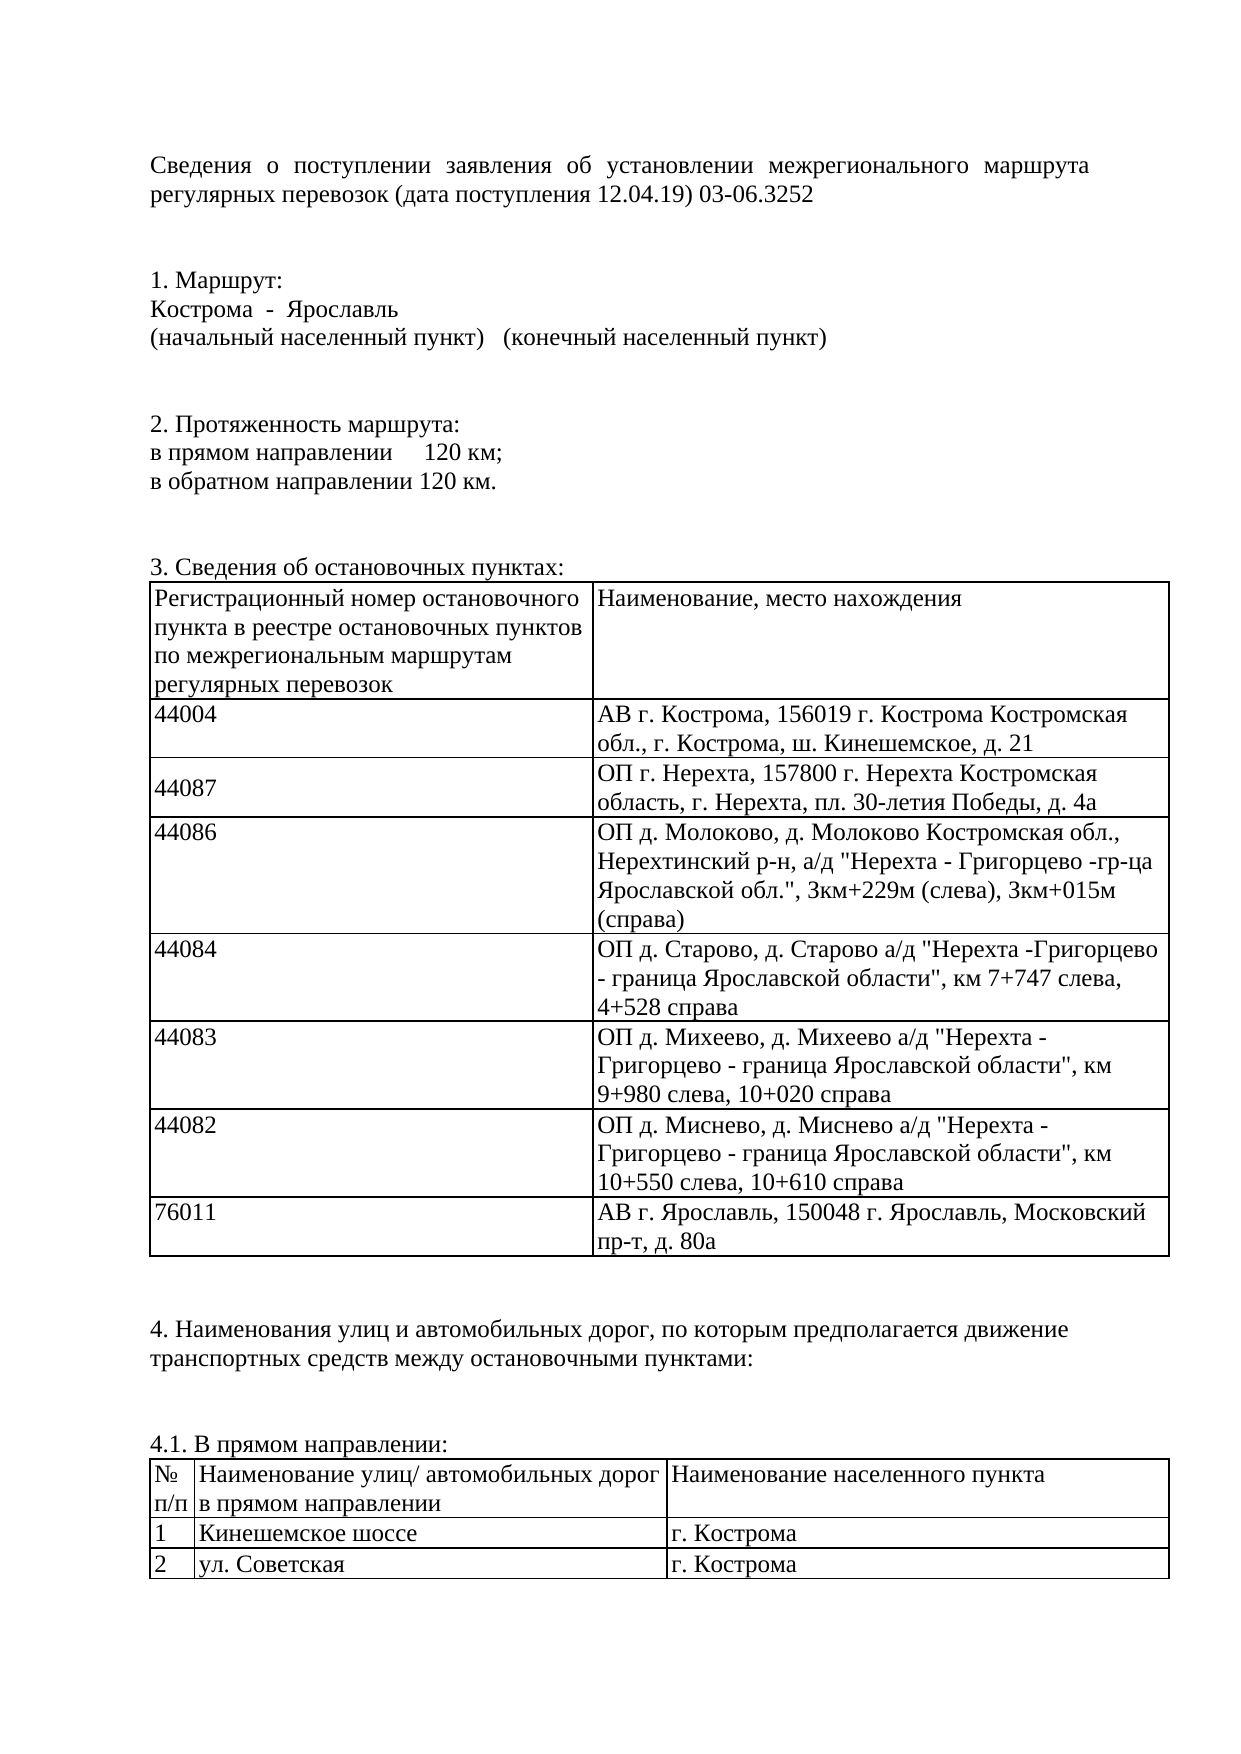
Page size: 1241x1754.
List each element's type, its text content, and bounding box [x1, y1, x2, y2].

table_cell ОП д. Молоково, д. Молоково Костромская обл., Нерехтинский р-н, а/д "Нерехта - Григорцево -гр-ца Ярославской обл.", Зкм+229м (слева), Зкм+015м (справа) [594, 818, 1168, 932]
table_cell АВ г. Кострома, 156019 г. Кострома Костромская обл., г. Кострома, ш. Кинешемское, д. 21 [594, 700, 1168, 757]
table_header № п/п [151, 1460, 194, 1517]
text 4.1. В прямом направлении: [150, 1429, 1090, 1458]
table_cell 44086 [151, 818, 592, 932]
text 3. Сведения об остановочных пунктах: [150, 552, 1090, 581]
text Кострома - Ярославль [150, 294, 1090, 322]
table_cell ОП д. Михеево, д. Михеево а/д "Нерехта -Григорцево - граница Ярославской области", км 9+980 слева, 10+020 справа [594, 1022, 1168, 1108]
table_cell 44083 [151, 1022, 592, 1108]
table_cell ОП г. Нерехта, 157800 г. Нерехта Костромская область, г. Нерехта, пл. 30-летия Победы, д. 4а [594, 758, 1168, 816]
table_cell г. Кострома [668, 1518, 1168, 1547]
table_cell 44087 [151, 758, 592, 816]
table_cell 44084 [151, 934, 592, 1020]
table_cell ОП д. Миснево, д. Миснево а/д "Нерехта -Григорцево - граница Ярославской области", км 10+550 слева, 10+610 справа [594, 1110, 1168, 1196]
table_header Регистрационный номер остановочного пункта в реестре остановочных пунктов по межрегиональным маршрутам регулярных перевозок [151, 583, 592, 698]
text в обратном направлении 120 км. [150, 466, 1090, 495]
text Сведения о поступлении заявления об установлении межрегионального маршрута регулярных перевозок (дата поступления 12.04.19) 03-06.3252 [150, 150, 1090, 207]
table_cell 76011 [151, 1198, 592, 1255]
table_cell 44082 [151, 1110, 592, 1196]
table_cell г. Кострома [668, 1549, 1168, 1577]
table_cell 2 [151, 1549, 194, 1577]
table_header Наименование улиц/ автомобильных дорог в прямом направлении [195, 1460, 666, 1517]
text 4. Наименования улиц и автомобильных дорог, по которым предполагается движение транспортных средств между остановочными пунктами: [150, 1314, 1090, 1372]
table_cell 44004 [151, 700, 592, 757]
table_cell Кинешемское шоссе [195, 1518, 666, 1547]
table_cell ул. Советская [195, 1549, 666, 1577]
text в прямом направлении 120 км; [150, 437, 1090, 466]
text (начальный населенный пункт) (конечный населенный пункт) [150, 322, 1090, 351]
table_cell АВ г. Ярославль, 150048 г. Ярославль, Московский пр-т, д. 80а [594, 1198, 1168, 1255]
table_cell 1 [151, 1518, 194, 1547]
text 1. Маршрут: [150, 265, 1090, 294]
table_header Наименование населенного пункта [668, 1460, 1168, 1517]
table_cell ОП д. Старово, д. Старово а/д "Нерехта -Григорцево - граница Ярославской области", км 7+747 слева, 4+528 справа [594, 934, 1168, 1020]
text 2. Протяженность маршрута: [150, 409, 1090, 437]
table_header Наименование, место нахождения [594, 583, 1168, 698]
